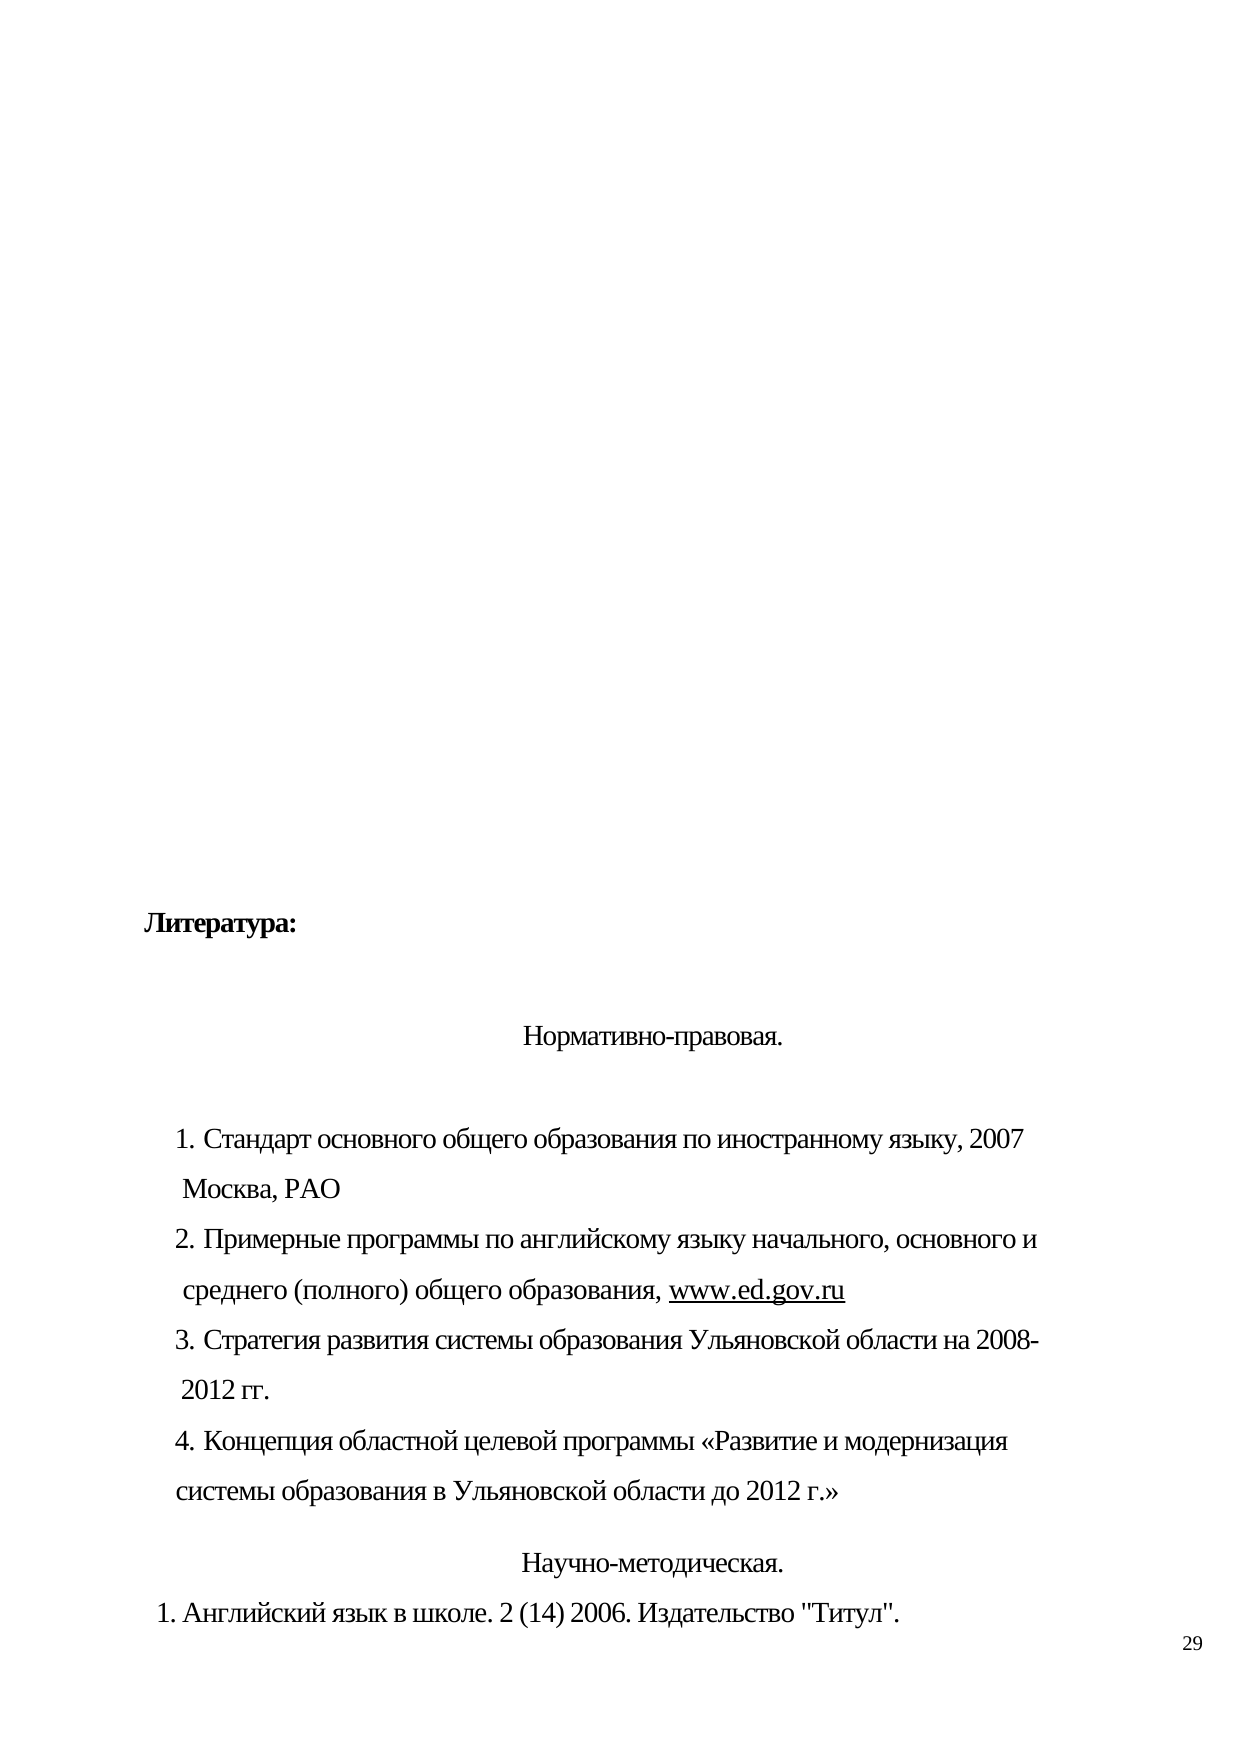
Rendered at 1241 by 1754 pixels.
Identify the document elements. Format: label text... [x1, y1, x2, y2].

text Научно-методическая. [143, 1545, 934, 1579]
text 1. Английский язык в школе. 2 (14) 2006. Издательство "Титул". [143, 1596, 992, 1629]
list Концепция областной целевой программы «Развитие и модернизация системы образования в Ульяновской области до 2012 г.» [143, 1423, 1145, 1507]
list Стандарт основного общего образования по иностранному языку, 2007 Москва, РАО [143, 1121, 1145, 1205]
list Примерные программы по английскому языку начального, основного и среднего (полного) общего образования, www.ed.gov.ru [143, 1221, 1145, 1305]
text Нормативно-правовая. [523, 1018, 1203, 1052]
list Стратегия развития системы образования Ульяновской области на 2008- 2012 гг. [143, 1322, 1145, 1406]
text Литература: [144, 905, 1203, 938]
